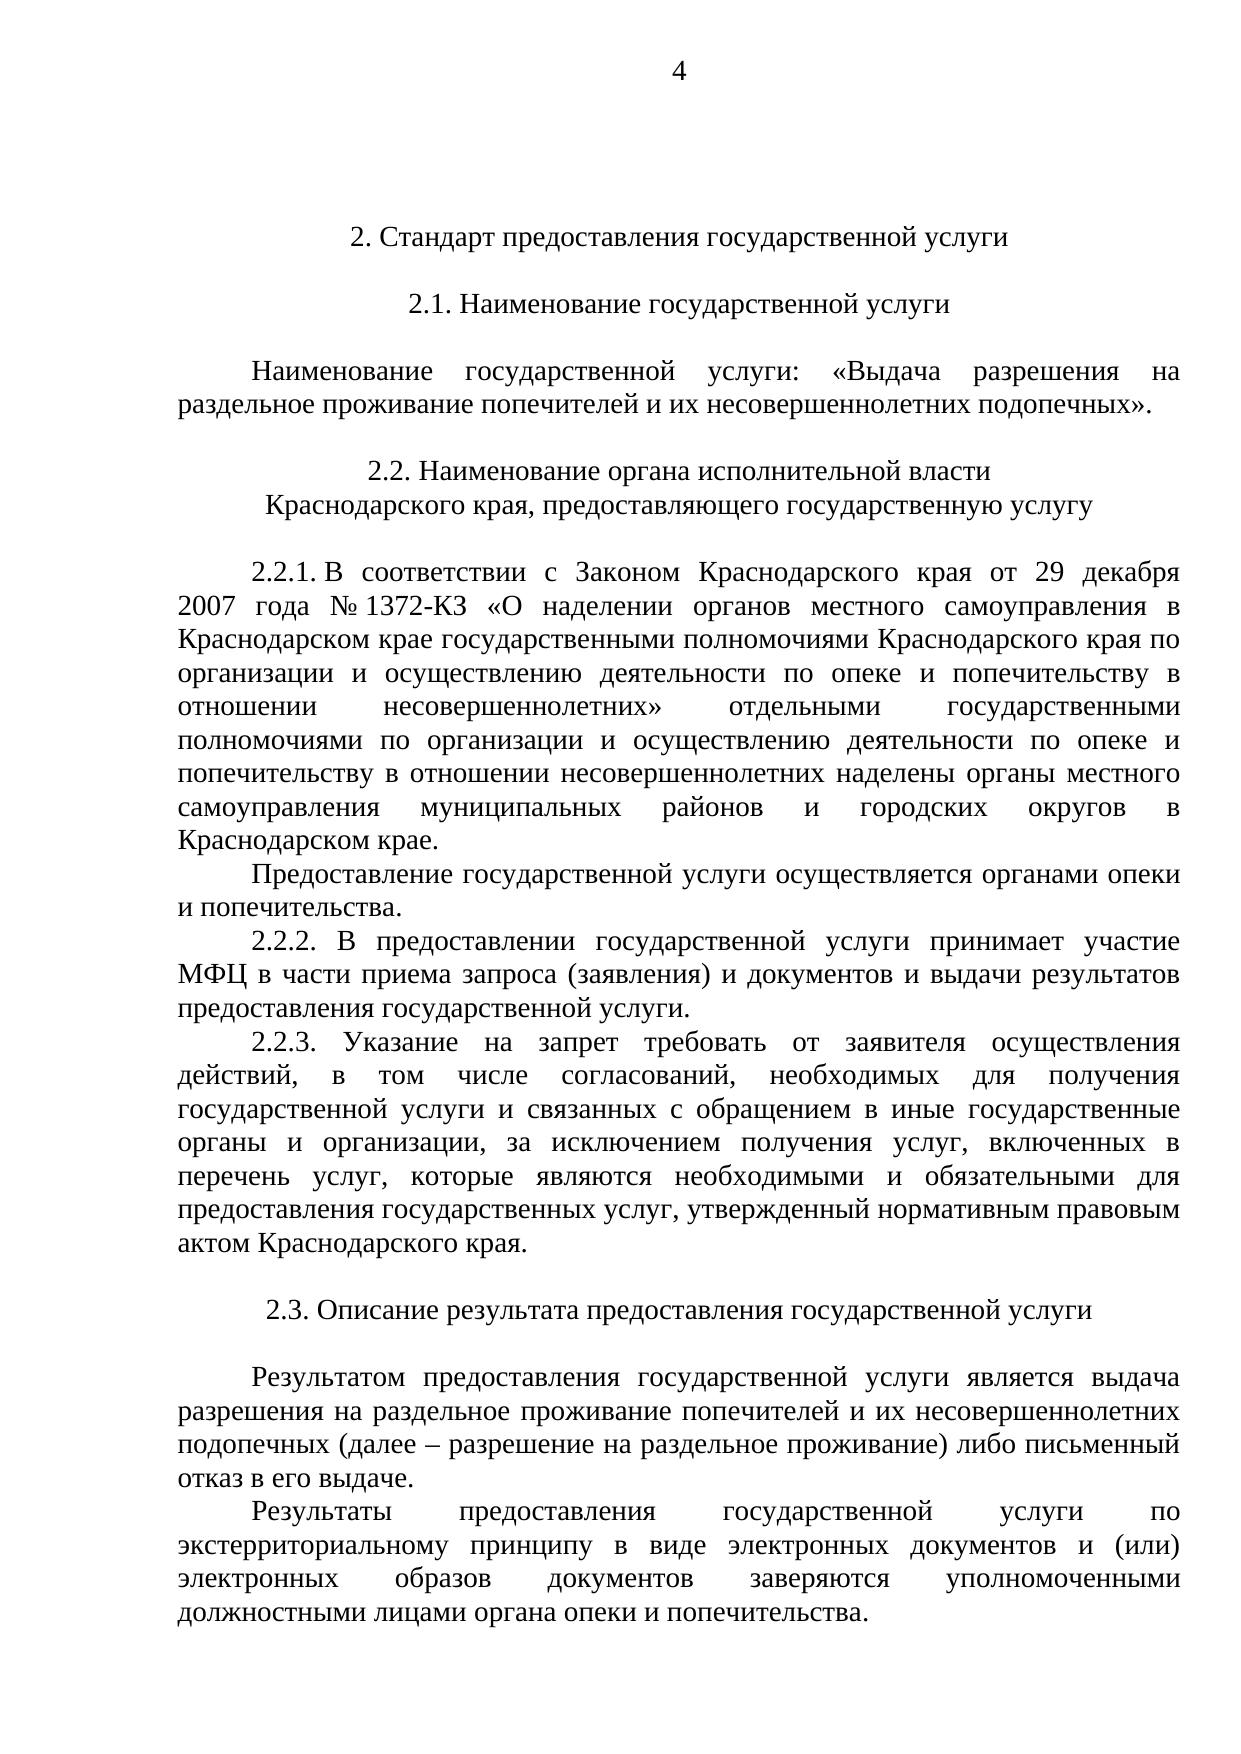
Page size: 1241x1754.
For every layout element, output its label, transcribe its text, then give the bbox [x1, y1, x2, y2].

text 2.1. Наименование государственной услуги [177, 286, 1181, 319]
text 2.2.2. В предоставлении государственной услуги принимает участие МФЦ в части приема запроса (заявления) и документов и выдачи результатов предоставления государственной услуги. [177, 923, 1181, 1024]
text Наименование государственной услуги: «Выдача разрешения на раздельное проживание попечителей и их несовершеннолетних подопечных». [177, 353, 1181, 420]
text 2.2.3. Указание на запрет требовать от заявителя осуществления действий, в том числе согласований, необходимых для получения государственной услуги и связанных с обращением в иные государственные органы и организации, за исключением получения услуг, включенных в перечень услуг, которые являются необходимыми и обязательными для предоставления государственных услуг, утвержденный нормативным правовым актом Краснодарского края. [177, 1024, 1181, 1258]
text 2.2.1. В соответствии с Законом Краснодарского края от 29 декабря 2007 года № 1372-КЗ «О наделении органов местного самоуправления в Краснодарском крае государственными полномочиями Краснодарского края по организации и осуществлению деятельности по опеке и попечительству в отношении несовершеннолетних» отдельными государственными полномочиями по организации и осуществлению деятельности по опеке и попечительству в отношении несовершеннолетних наделены органы местного самоуправления муниципальных районов и городских округов в Краснодарском крае. [177, 554, 1181, 856]
text 2. Стандарт предоставления государственной услуги [177, 219, 1181, 252]
text Результатом предоставления государственной услуги является выдача разрешения на раздельное проживание попечителей и их несовершеннолетних подопечных (далее – разрешение на раздельное проживание) либо письменный отказ в его выдаче. [177, 1359, 1181, 1493]
text 2.3. Описание результата предоставления государственной услуги [177, 1292, 1181, 1326]
text 2.2. Наименование органа исполнительной власти [177, 453, 1181, 487]
text Результаты предоставления государственной услуги по экстерриториальному принципу в виде электронных документов и (или) электронных образов документов заверяются уполномоченными должностными лицами органа опеки и попечительства. [177, 1493, 1181, 1627]
text Предоставление государственной услуги осуществляется органами опеки и попечительства. [177, 856, 1181, 923]
text Краснодарского края, предоставляющего государственную услугу [177, 487, 1181, 521]
